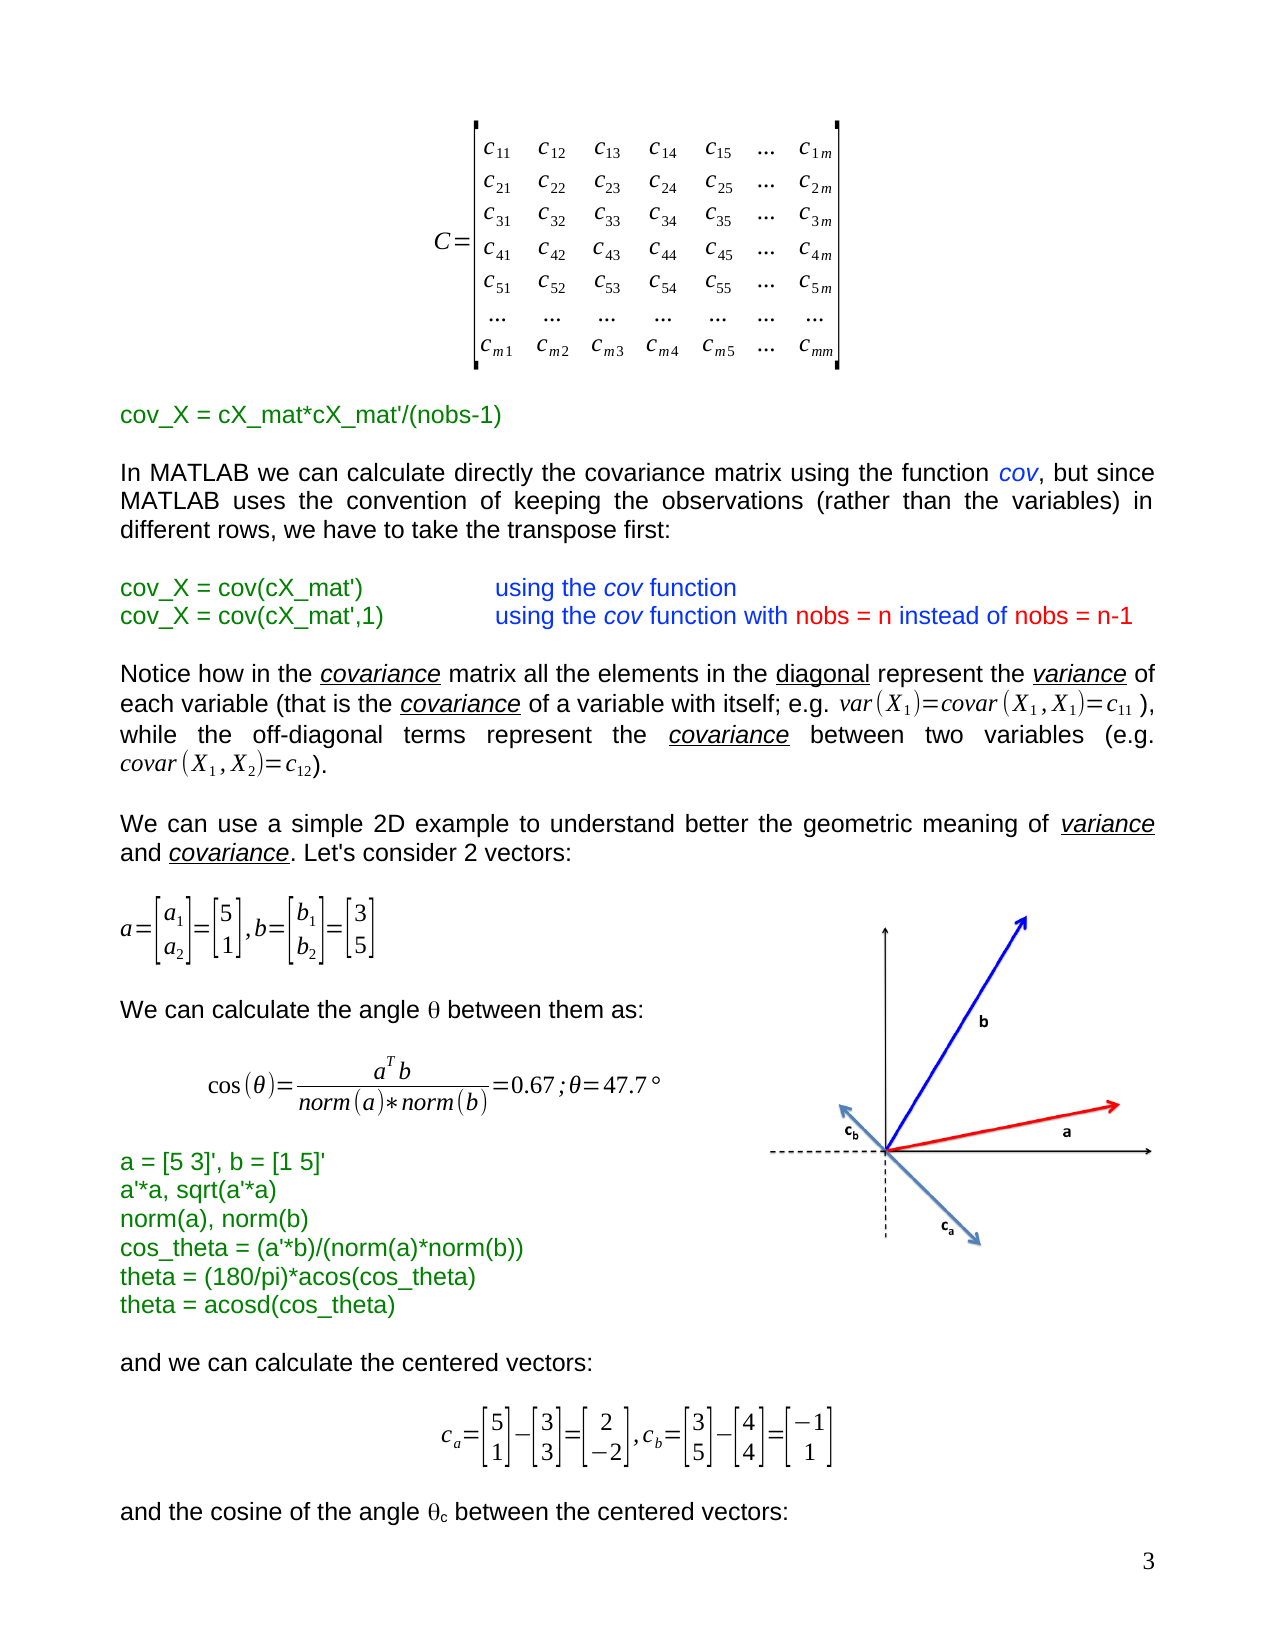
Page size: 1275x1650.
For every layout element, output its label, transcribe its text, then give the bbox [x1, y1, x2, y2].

text norm(a), norm(b) [120, 1204, 767, 1233]
text theta = acosd(cos_theta) [120, 1290, 1155, 1319]
text Notice how in the covariance matrix all the elements in the diagonal represent the variance of each variable (that is the covariance of a variable with itself; e.g. ), while the off-diagonal terms represent the covariance between two variables (e.g. ). [120, 659, 1155, 780]
text We can use a simple 2D example to understand better the geometric meaning of variance and covariance. Let's consider 2 vectors: [120, 809, 1155, 867]
text and the cosine of the angle c between the centered vectors: [120, 1497, 1155, 1526]
text cos_theta = (a'*b)/(norm(a)*norm(b)) [120, 1233, 1155, 1261]
text cov_X = cov(cX_mat',1) using the cov function with nobs = n instead of nobs = n-1 [120, 601, 1155, 630]
picture [767, 902, 1159, 1260]
text a'*a, sqrt(a'*a) [120, 1175, 767, 1204]
text and we can calculate the centered vectors: [120, 1348, 1155, 1376]
text theta = (180/pi)*acos(cos_theta) [120, 1261, 1155, 1290]
text We can calculate the angle between them as: [120, 995, 767, 1024]
text cov_X = cov(cX_mat') using the cov function [120, 573, 1155, 601]
text a = [5 3]', b = [1 5]' [120, 1146, 767, 1175]
text In MATLAB we can calculate directly the covariance matrix using the function cov, but since MATLAB uses the convention of keeping the observations (rather than the variables) in different rows, we have to take the transpose first: [120, 458, 1155, 544]
text cov_X = cX_mat*cX_mat'/(nobs-1) [120, 400, 1155, 429]
